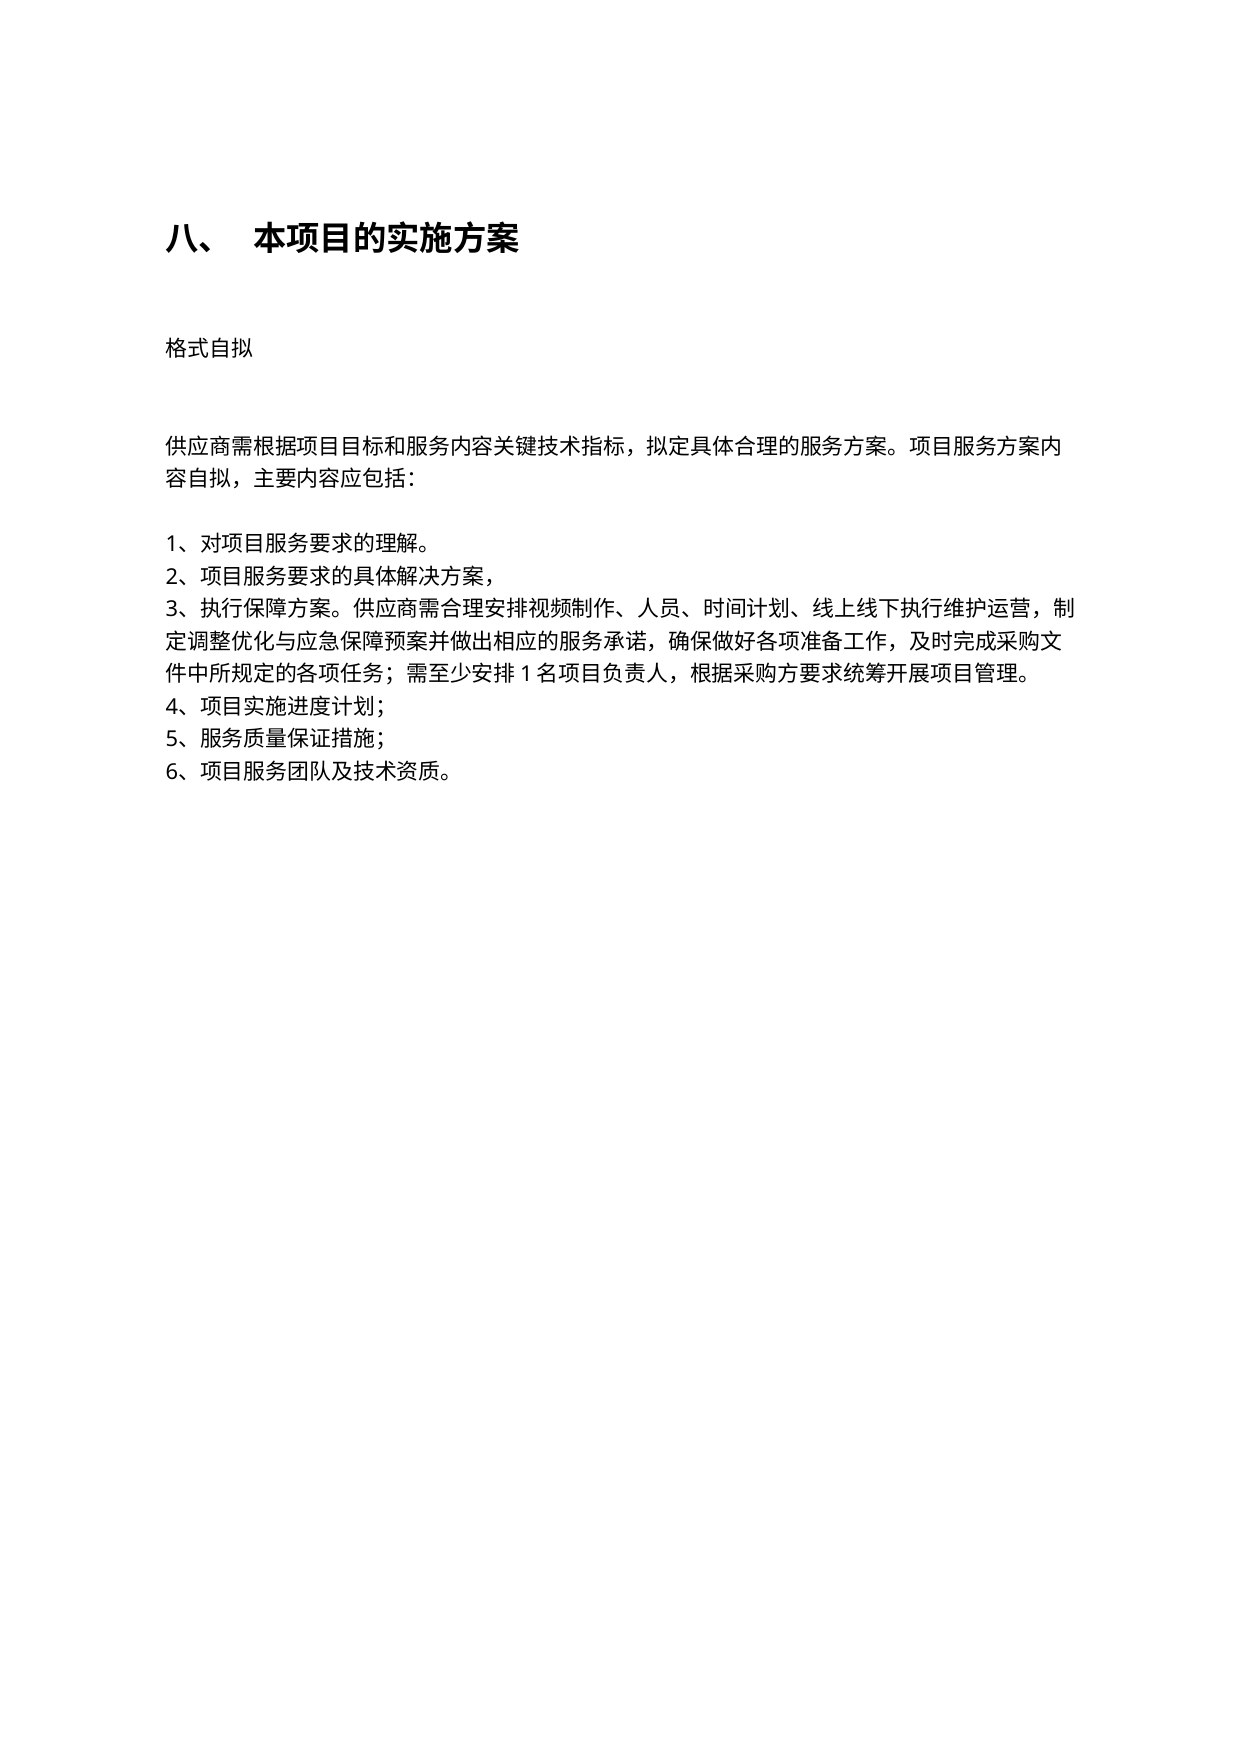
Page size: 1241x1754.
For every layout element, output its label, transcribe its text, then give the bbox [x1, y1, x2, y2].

list 供应商需根据项目目标和服务内容关键技术指标，拟定具体合理的服务方案。项目服务方案内容自拟，主要内容应包括： [165, 428, 1075, 493]
list 3、执行保障方案。供应商需合理安排视频制作、人员、时间计划、线上线下执行维护运营，制定调整优化与应急保障预案并做出相应的服务承诺，确保做好各项准备工作，及时完成采购文件中所规定的各项任务；需至少安排1名项目负责人，根据采购方要求统筹开展项目管理。 [165, 591, 1075, 688]
text 格式自拟 [165, 331, 1075, 363]
list 1、对项目服务要求的理解。 [165, 526, 1075, 558]
subtitle 本项目的实施方案 [165, 204, 1075, 269]
list 2、项目服务要求的具体解决方案， [165, 558, 1075, 591]
list 4、项目实施进度计划； [165, 688, 1075, 721]
list 5、服务质量保证措施； [165, 721, 1075, 753]
list 6、项目服务团队及技术资质。 [165, 753, 1075, 786]
